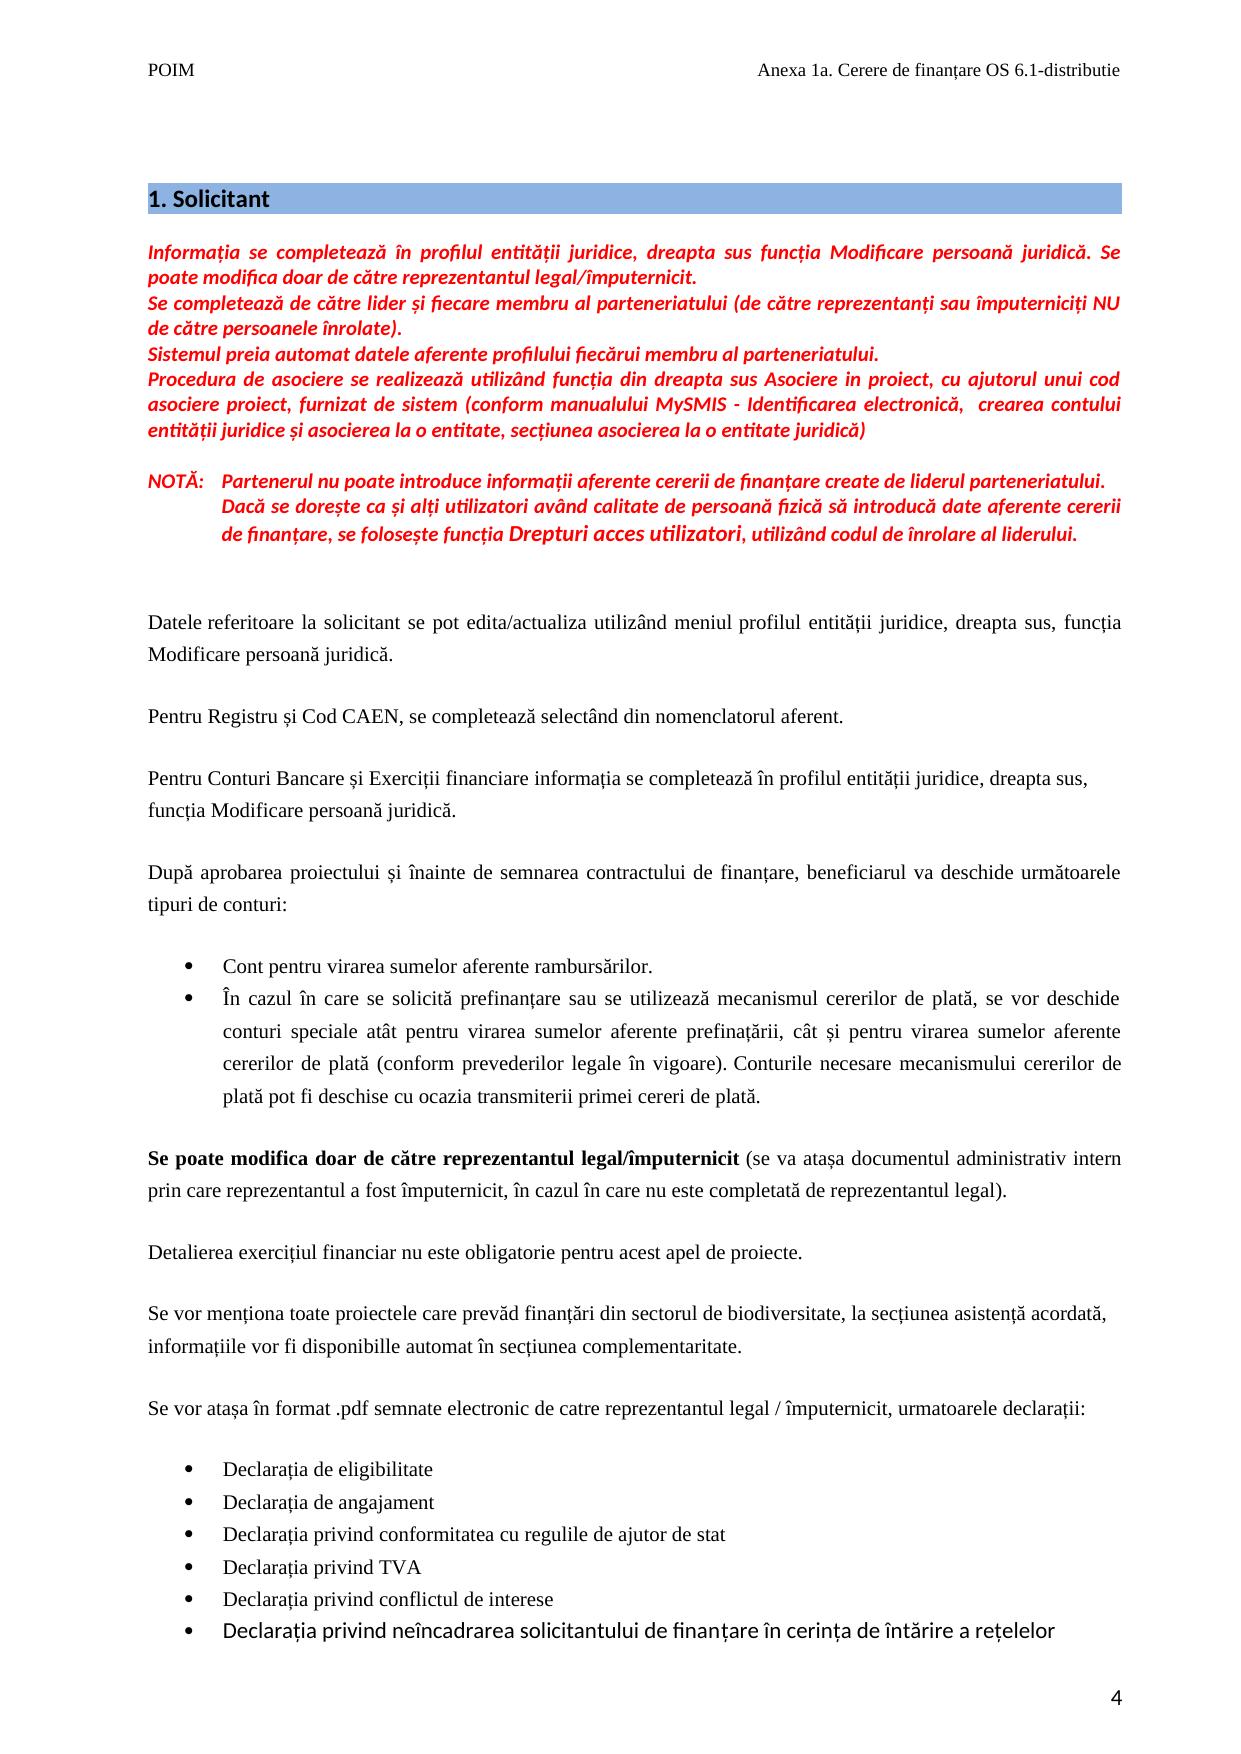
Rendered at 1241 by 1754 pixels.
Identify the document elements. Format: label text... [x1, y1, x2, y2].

text Se completează de către lider și fiecare membru al parteneriatului (de către reprezentanți sau împuterniciți NU de către persoanele înrolate). [148, 290, 1122, 341]
text Detalierea exercițiul financiar nu este obligatorie pentru acest apel de proiecte. [148, 1231, 1122, 1264]
text După aprobarea proiectului și înainte de semnarea contractului de finanțare, beneficiarul va deschide următoarele tipuri de conturi: [148, 851, 1122, 916]
text Se poate modifica doar de către reprezentantul legal/împuternicit (se va atașa documentul administrativ intern prin care reprezentantul a fost împuternicit, în cazul în care nu este completată de reprezentantul legal). [148, 1137, 1122, 1202]
text Datele referitoare la solicitant se pot edita/actualiza utilizând meniul profilul entității juridice, dreapta sus, funcția Modificare persoană juridică. [148, 601, 1122, 666]
subtitle 1. Solicitant [148, 183, 1122, 214]
list Declarația privind TVA [185, 1546, 1122, 1579]
list Declarația privind neîncadrarea solicitantului de finanţare în cerinţa de întărire a rețelelor [185, 1611, 1122, 1644]
text Se vor atașa în format .pdf semnate electronic de catre reprezentantul legal / împuternicit, urmatoarele declarații: [148, 1387, 1122, 1419]
text Pentru Registru și Cod CAEN, se completează selectând din nomenclatorul aferent. [148, 695, 1122, 728]
text Informația se completează în profilul entității juridice, dreapta sus funcția Modificare persoană juridică. Se poate modifica doar de către reprezentantul legal/împuternicit. [148, 239, 1122, 290]
list Declarația privind conflictul de interese [185, 1579, 1122, 1611]
list În cazul în care se solicită prefinanțare sau se utilizează mecanismul cererilor de plată, se vor deschide conturi speciale atât pentru virarea sumelor aferente prefinațării, cât și pentru virarea sumelor aferente cererilor de plată (conform prevederilor legale în vigoare). Conturile necesare mecanismului cererilor de plată pot fi deschise cu ocazia transmiterii primei cereri de plată. [185, 978, 1122, 1108]
text Pentru Conturi Bancare și Exerciții financiare informația se completează în profilul entității juridice, dreapta sus, funcția Modificare persoană juridică. [148, 757, 1122, 822]
list Declarația privind conformitatea cu regulile de ajutor de stat [185, 1514, 1122, 1546]
text NOTĂ: Partenerul nu poate introduce informații aferente cererii de finanțare create de liderul parteneriatului. [148, 468, 1122, 493]
text Se vor menționa toate proiectele care prevăd finanțări din sectorul de biodiversitate, la secțiunea asistență acordată, informațiile vor fi disponibille automat în secțiunea complementaritate. [148, 1293, 1122, 1358]
text Sistemul preia automat datele aferente profilului fiecărui membru al parteneriatului. [148, 341, 1122, 366]
text Dacă se dorește ca și alți utilizatori având calitate de persoană fizică să introducă date aferente cererii de finanțare, se folosește funcția Drepturi acces utilizatori, utilizând codul de înrolare al liderului. [221, 493, 1122, 547]
list Declarația de angajament [185, 1481, 1122, 1514]
text Procedura de asociere se realizează utilizând funcția din dreapta sus Asociere in proiect, cu ajutorul unui cod asociere proiect, furnizat de sistem (conform manualului MySMIS - Identificarea electronică, crearea contului entității juridice și asocierea la o entitate, secțiunea asocierea la o entitate juridică) [148, 366, 1122, 442]
list Cont pentru virarea sumelor aferente rambursărilor. [185, 945, 1122, 978]
list Declarația de eligibilitate [185, 1449, 1122, 1481]
